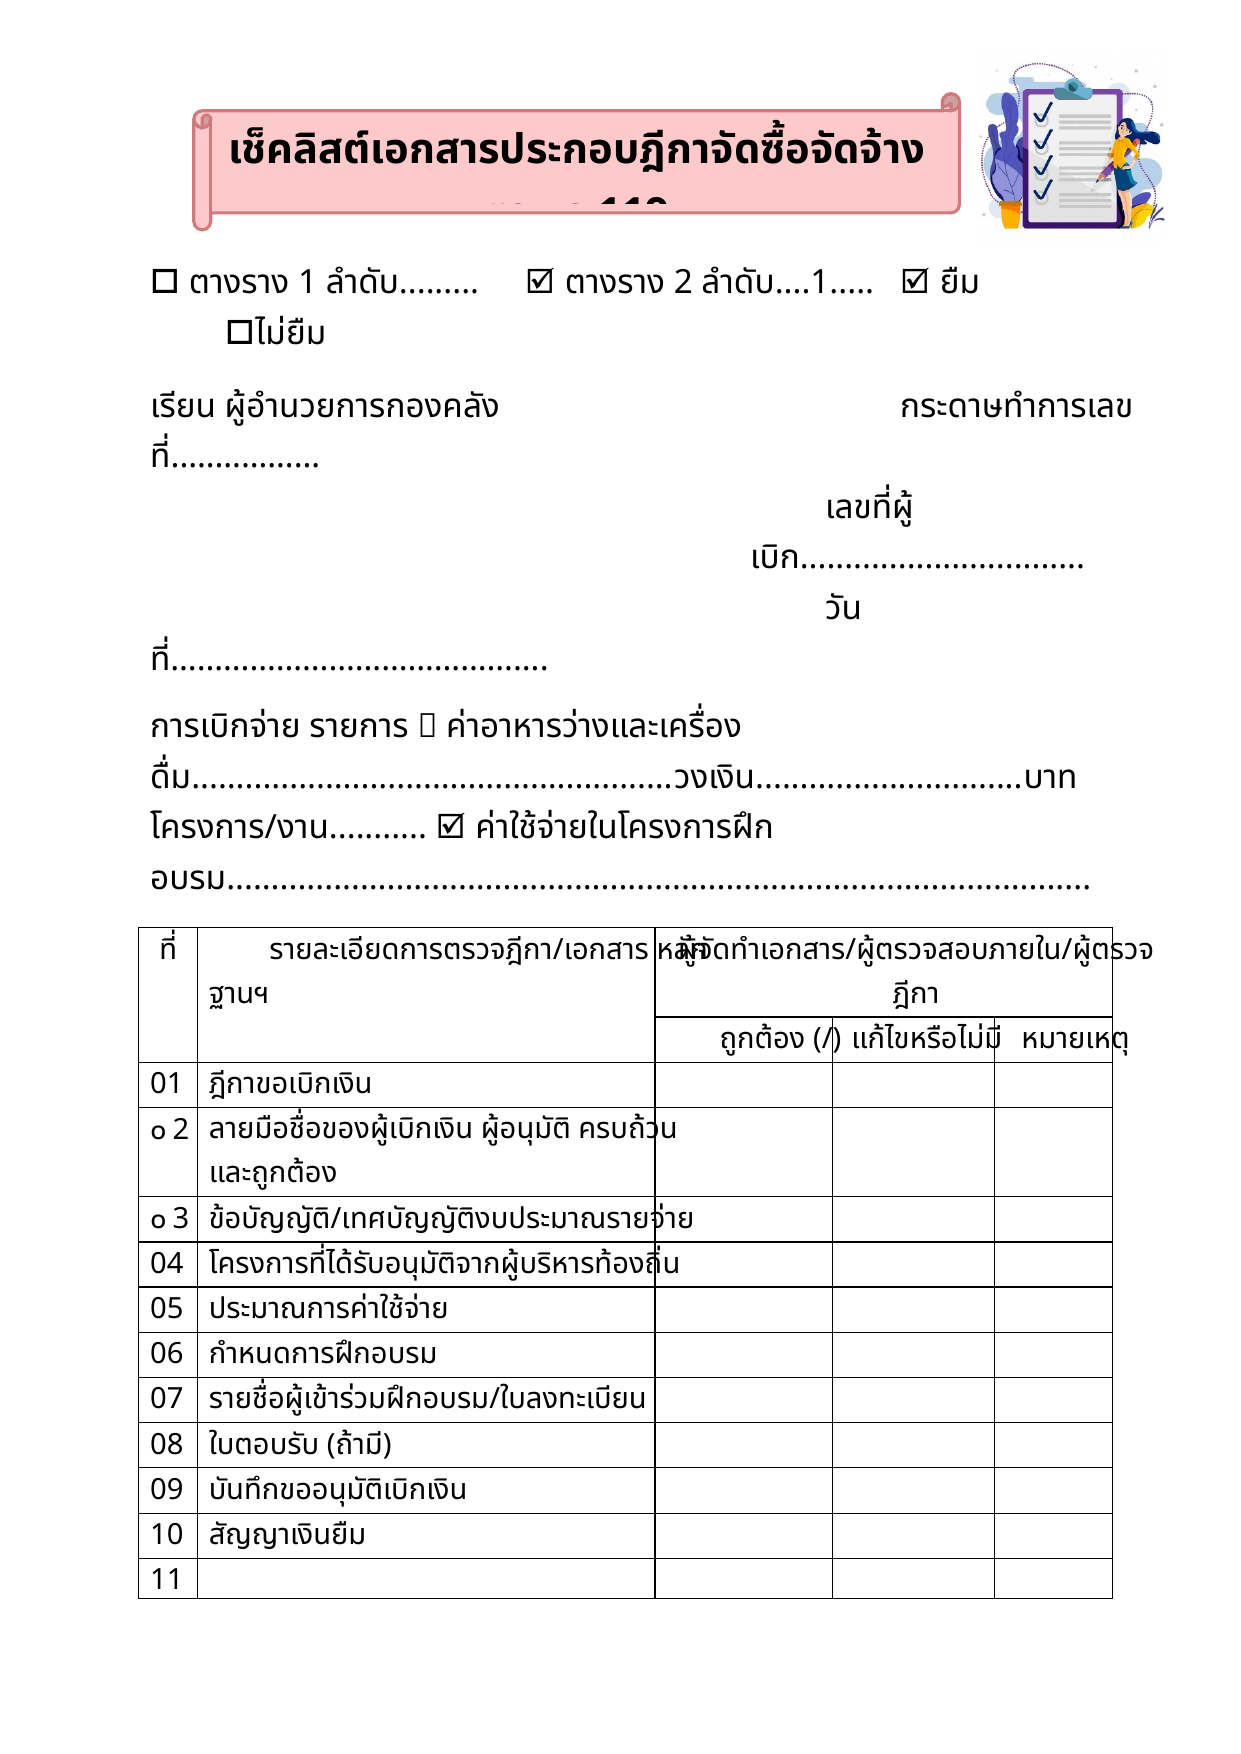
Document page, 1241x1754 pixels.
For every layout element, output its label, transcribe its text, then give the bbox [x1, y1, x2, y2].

table_cell [833, 1514, 994, 1557]
picture [975, 51, 1166, 242]
table_cell [995, 1197, 1112, 1241]
table_cell หมายเหตุ [995, 1018, 1112, 1062]
table_cell [995, 1063, 1112, 1107]
table_cell 10 [139, 1514, 197, 1557]
table_cell [833, 1559, 994, 1598]
table_cell [656, 1468, 832, 1512]
table_header รายละเอียดการตรวจฎีกา/เอกสาร หลักฐานฯ [198, 928, 654, 1062]
table_cell ฎีกาขอเบิกเงิน [198, 1063, 654, 1107]
text โครงการ/งาน........... ค่าใช้จ่ายในโครงการฝึกอบรม................................................................................................. [150, 803, 1154, 904]
table_cell ๐3 [139, 1197, 197, 1241]
table_cell 07 [139, 1378, 197, 1422]
table_cell [656, 1108, 832, 1196]
table_cell 06 [139, 1333, 197, 1377]
table_cell 05 [139, 1288, 197, 1332]
table_cell [833, 1423, 994, 1467]
table_cell [995, 1378, 1112, 1422]
text เรียน ผู้อำนวยการกองคลัง กระดาษทำการเลขที่..…………… [150, 382, 1154, 483]
table_cell ถูกต้อง (/) [656, 1018, 832, 1062]
table_cell [995, 1243, 1112, 1286]
table_cell 08 [139, 1423, 197, 1467]
table_cell [833, 1063, 994, 1107]
table_cell [198, 1559, 654, 1598]
table_cell [656, 1514, 832, 1557]
table_cell สัญญาเงินยืม [198, 1514, 654, 1557]
table_cell ๐2 [139, 1108, 197, 1196]
table_cell [656, 1378, 832, 1422]
table_cell 11 [139, 1559, 197, 1598]
table_cell [656, 1288, 832, 1332]
table_cell กำหนดการฝึกอบรม [198, 1333, 654, 1377]
table_cell [833, 1468, 994, 1512]
table_cell [995, 1333, 1112, 1377]
table_cell [833, 1378, 994, 1422]
table_cell 09 [139, 1468, 197, 1512]
table_cell [995, 1514, 1112, 1557]
table_cell บันทึกขออนุมัติเบิกเงิน [198, 1468, 654, 1512]
table_cell โครงการที่ได้รับอนุมัติจากผู้บริหารท้องถิ่น [198, 1243, 654, 1286]
table_cell [656, 1063, 832, 1107]
table_cell [995, 1559, 1112, 1598]
table_cell [995, 1288, 1112, 1332]
table_cell [656, 1197, 832, 1241]
text เลขที่ผู้เบิก................................ [750, 483, 1154, 584]
table_cell [995, 1423, 1112, 1467]
table_cell [995, 1108, 1112, 1196]
table_cell [833, 1288, 994, 1332]
table_cell ใบตอบรับ (ถ้ามี) [198, 1423, 654, 1467]
text การเบิกจ่าย รายการ ค่าอาหารว่างและเครื่องดื่ม......................................................วงเงิน..............................บาท [150, 702, 1154, 803]
table_cell [656, 1243, 832, 1286]
table_cell [656, 1333, 832, 1377]
table_cell ประมาณการค่าใช้จ่าย [198, 1288, 654, 1332]
table_cell รายชื่อผู้เข้าร่วมฝึกอบรม/ใบลงทะเบียน [198, 1378, 654, 1422]
table_header ที่ [139, 928, 197, 1062]
table_cell 04 [139, 1243, 197, 1286]
table_cell แก้ไขหรือไม่มี (X) [833, 1018, 994, 1062]
table_cell ข้อบัญญัติ/เทศบัญญัติงบประมาณรายจ่าย [198, 1197, 654, 1241]
text ตางราง 1 ลำดับ......... ตางราง 2 ลำดับ....1..... ยืม ไม่ยืม [150, 258, 1090, 359]
text วันที่……………………………………. [150, 584, 1154, 685]
table_cell [656, 1559, 832, 1598]
table_cell [833, 1243, 994, 1286]
table_cell [833, 1197, 994, 1241]
table_cell ลายมือชื่อของผู้เบิกเงิน ผู้อนุมัติ ครบถ้วนและถูกต้อง [198, 1108, 654, 1196]
table_cell [995, 1468, 1112, 1512]
table_cell 01 [139, 1063, 197, 1107]
table_header ผู้จัดทำเอกสาร/ผู้ตรวจสอบภายใน/ผู้ตรวจฎีกา [656, 928, 1112, 1016]
table_cell [833, 1108, 994, 1196]
table_cell [656, 1423, 832, 1467]
table_cell [833, 1333, 994, 1377]
